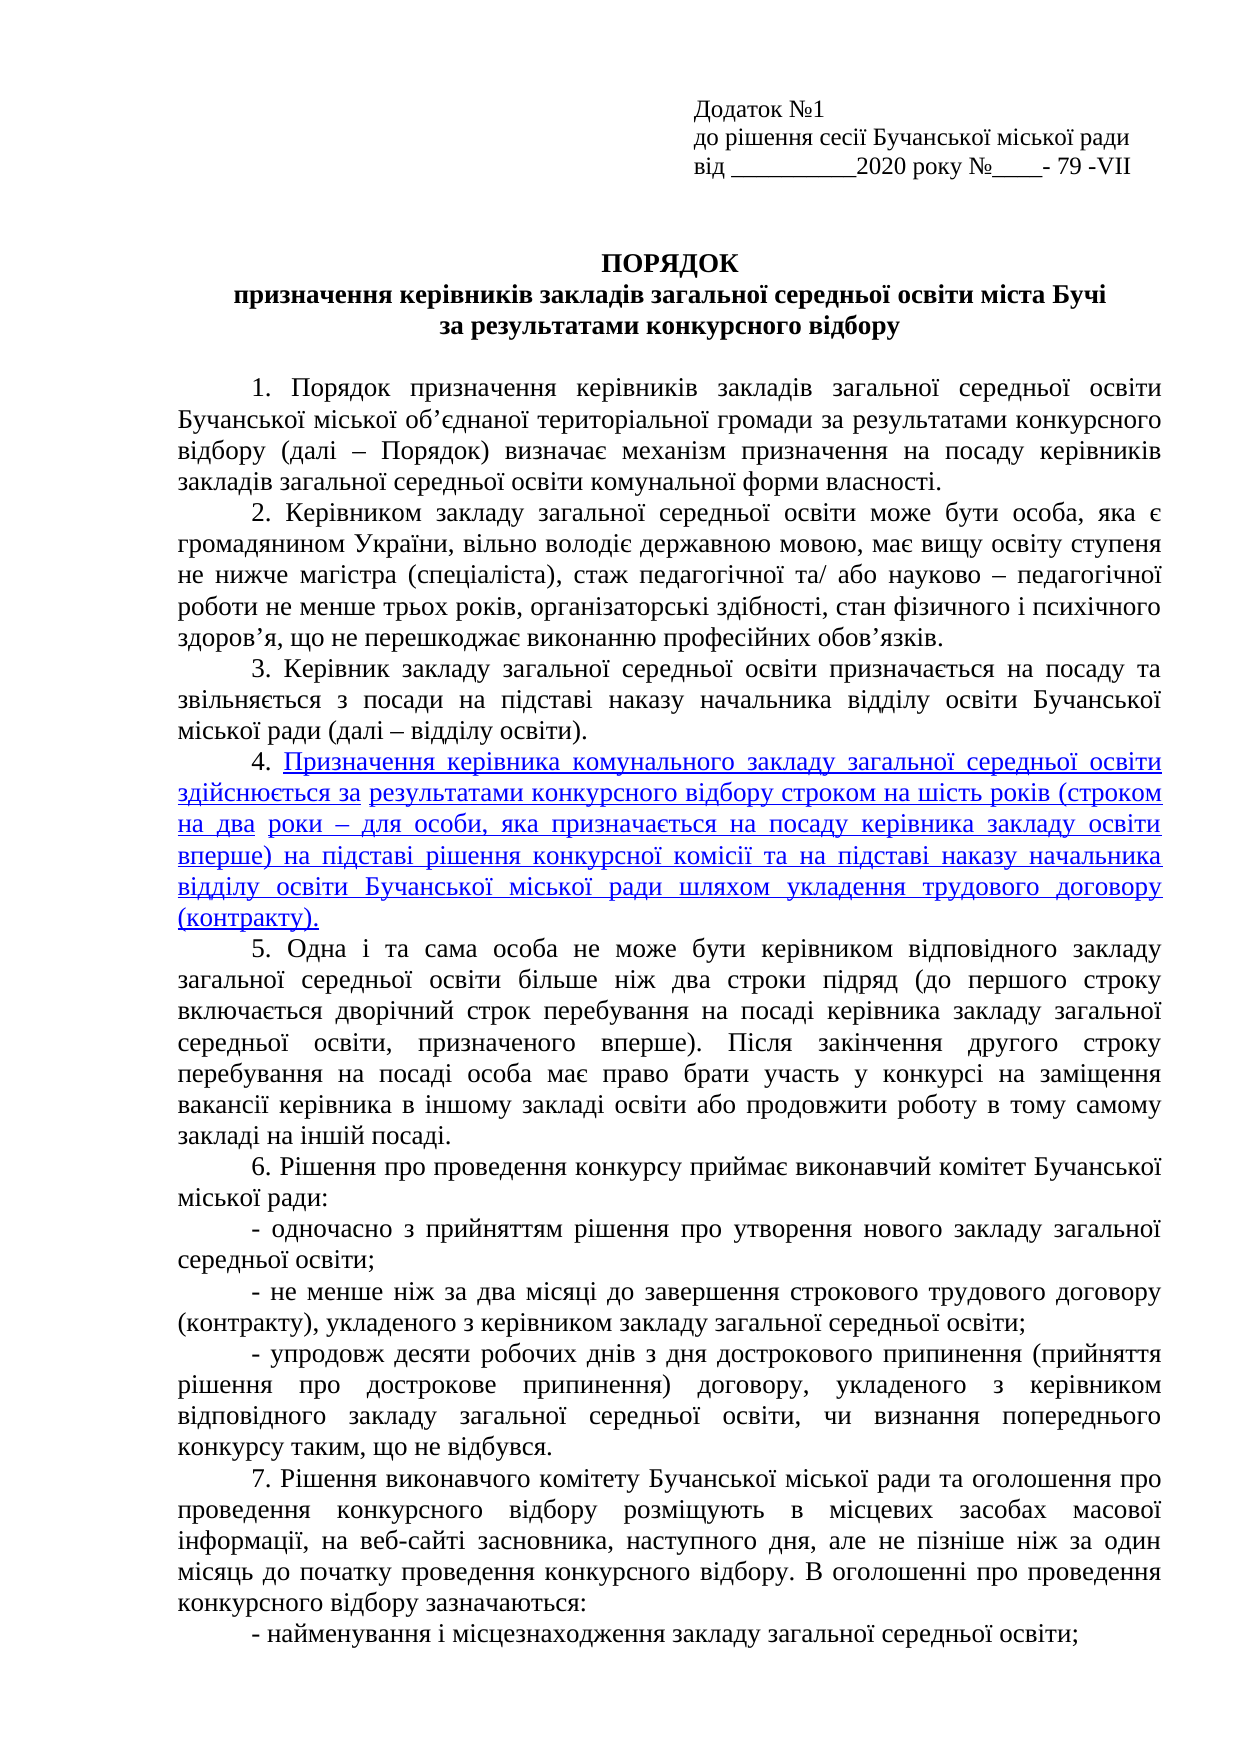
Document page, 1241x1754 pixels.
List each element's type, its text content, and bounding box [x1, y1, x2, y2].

text призначення керівників закладів загальної середньої освіти міста Бучі [177, 278, 1162, 309]
text від __________2020 року №____- 79 -VII [693, 151, 1162, 180]
text 7. Рішення виконавчого комітету Бучанської міської ради та оголошення про проведення конкурсного відбору розміщують в місцевих засобах масової інформації, на веб-сайті засновника, наступного дня, але не пізніше ніж за один місяць до початку проведення конкурсного відбору. В оголошенні про проведення конкурсного відбору зазначаються: [177, 1462, 1162, 1617]
text 4. Призначення керівника комунального закладу загальної середньої освіти здійснюється за результатами конкурсного відбору строком на шість років (строком на два роки – для особи, яка призначається на посаду керівника закладу освіти вперше) на підставі рішення конкурсної комісії та на підставі наказу начальника відділу освіти Бучанської міської ради шляхом укладення трудового договору (контракту). [177, 867, 1162, 897]
text - одночасно з прийняттям рішення про утворення нового закладу загальної середньої освіти; [177, 1212, 1162, 1275]
text Додаток №1 [693, 94, 1162, 122]
text 4. Призначення керівника комунального закладу загальної середньої освіти здійснюється за результатами конкурсного відбору строком на шість років (строком на два роки – для особи, яка призначається на посаду керівника закладу освіти вперше) на підставі рішення конкурсної комісії та на підставі наказу начальника відділу освіти Бучанської міської ради шляхом укладення трудового договору (контракту). [177, 898, 1162, 932]
text 3. Керівник закладу загальної середньої освіти призначається на посаду та звільняється з посади на підставі наказу начальника відділу освіти Бучанської міської ради (далі – відділу освіти). [177, 652, 1162, 745]
text - упродовж десяти робочих днів з дня дострокового припинення (прийняття рішення про дострокове припинення) договору, укладеного з керівником відповідного закладу загальної середньої освіти, чи визнання попереднього конкурсу таким, що не відбувся. [177, 1337, 1162, 1462]
text за результатами конкурсного відбору [177, 309, 1162, 340]
text - найменування і місцезнаходження закладу загальної середньої освіти; [177, 1617, 1162, 1648]
text 2. Керівником закладу загальної середньої освіти може бути особа, яка є громадянином України, вільно володіє державною мовою, має вищу освіту ступеня не нижче магістра (спеціаліста), стаж педагогічної та/ або науково – педагогічної роботи не менше трьох років, організаторські здібності, стан фізичного і психічного здоров’я, що не перешкоджає виконанню професійних обов’язків. [177, 496, 1162, 652]
text ПОРЯДОК [177, 247, 1162, 278]
text - не менше ніж за два місяці до завершення строкового трудового договору (контракту), укладеного з керівником закладу загальної середньої освіти; [177, 1275, 1162, 1337]
text 6. Рішення про проведення конкурсу приймає виконавчий комітет Бучанської міської ради: [177, 1150, 1162, 1212]
text 5. Одна і та сама особа не може бути керівником відповідного закладу загальної середньої освіти більше ніж два строки підряд (до першого строку включається дворічний строк перебування на посаді керівника закладу загальної середньої освіти, призначеного вперше). Після закінчення другого строку перебування на посаді особа має право брати участь у конкурсі на заміщення вакансії керівника в іншому закладі освіти або продовжити роботу в тому самому закладі на іншій посаді. [177, 932, 1162, 1150]
text до рішення сесії Бучанської міської ради [693, 122, 1162, 151]
text 4. Призначення керівника комунального закладу загальної середньої освіти здійснюється за результатами конкурсного відбору строком на шість років (строком на два роки – для особи, яка призначається на посаду керівника закладу освіти вперше) на підставі рішення конкурсної комісії та на підставі наказу начальника відділу освіти Бучанської міської ради шляхом укладення трудового договору (контракту). [177, 745, 1162, 866]
text 1. Порядок призначення керівників закладів загальної середньої освіти Бучанської міської об’єднаної територіальної громади за результатами конкурсного відбору (далі – Порядок) визначає механізм призначення на посаду керівників закладів загальної середньої освіти комунальної форми власності. [177, 372, 1162, 496]
